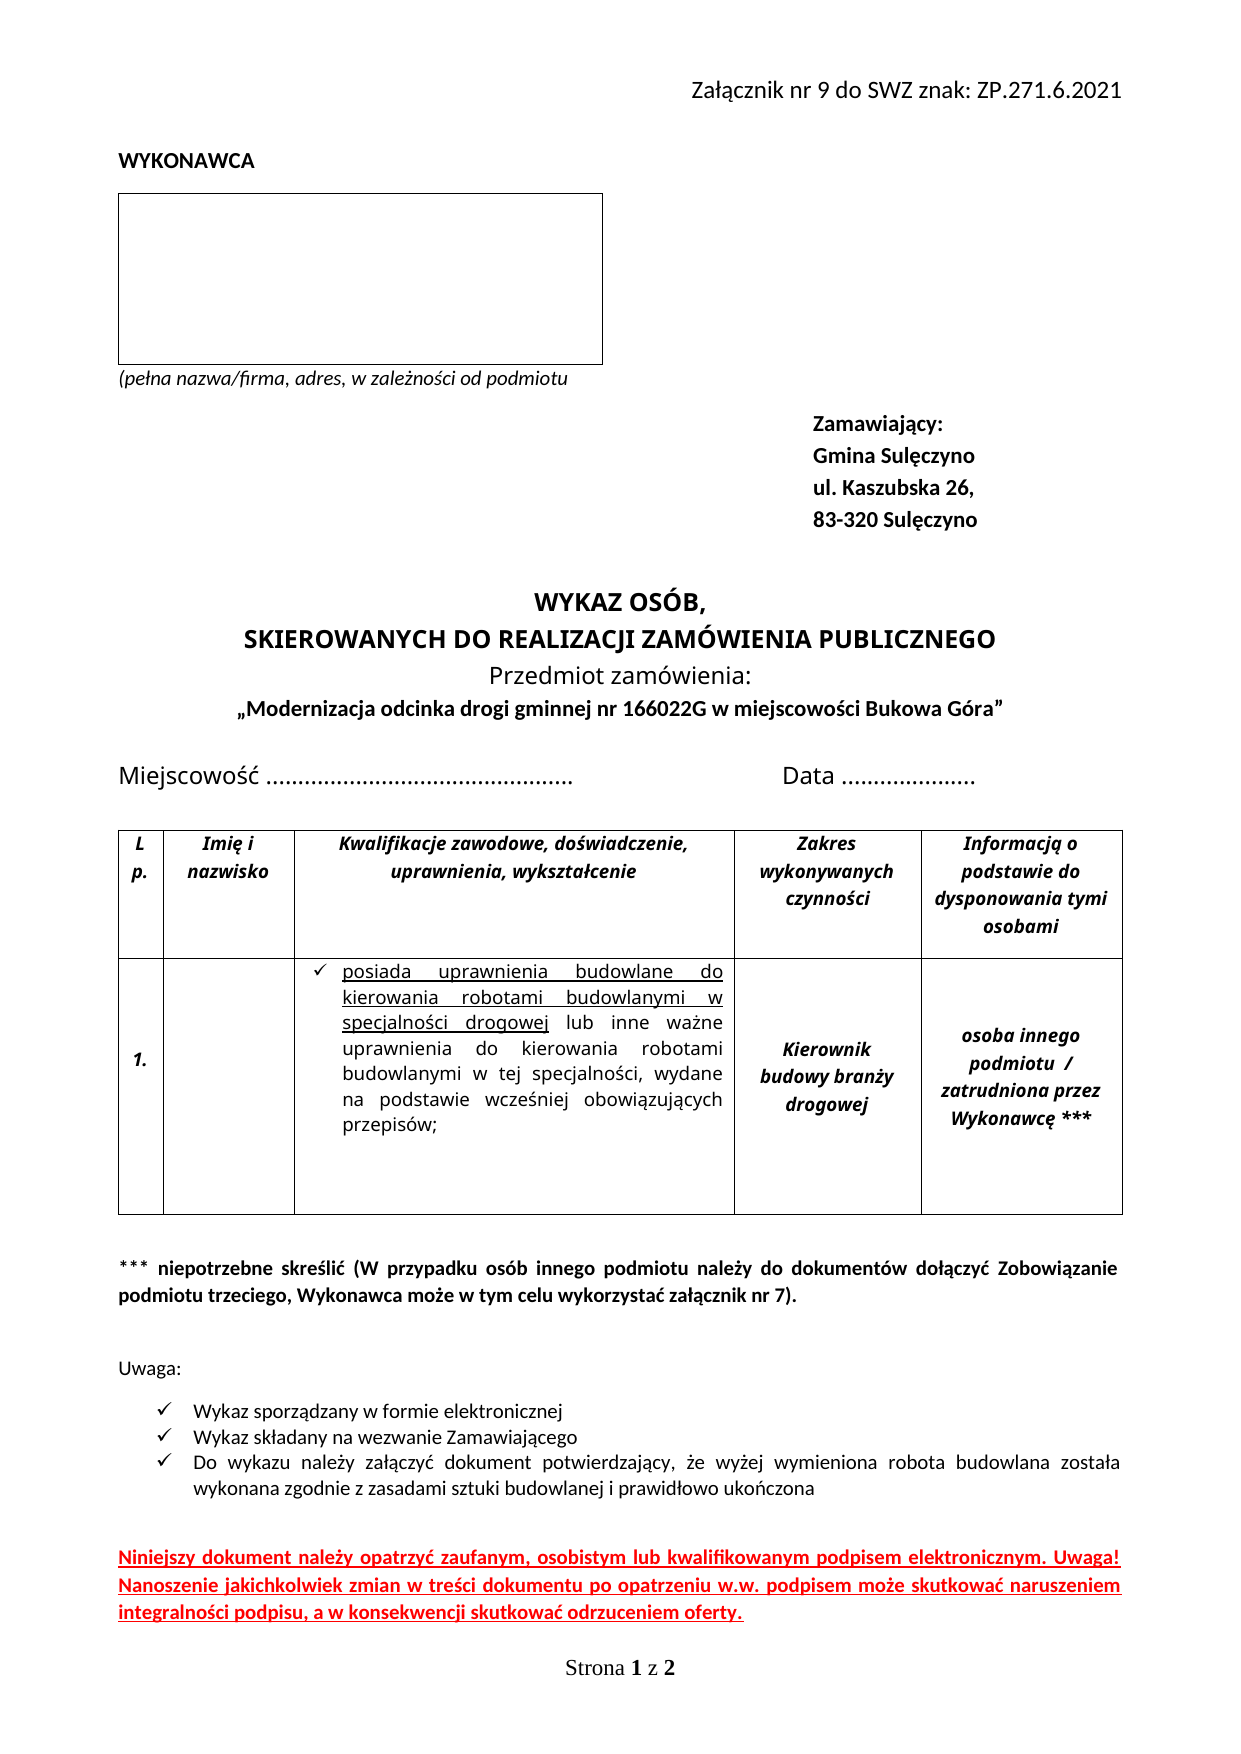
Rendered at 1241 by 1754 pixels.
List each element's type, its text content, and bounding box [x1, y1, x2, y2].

list Do wykazu należy załączyć dokument potwierdzający, że wyżej wymieniona robota budowlana została wykonana zgodnie z zasadami sztuki budowlanej i prawidłowo ukończona [156, 1449, 1122, 1500]
text WYKAZ OSÓB, [118, 585, 1122, 619]
table_cell [164, 959, 294, 1214]
text 83-320 Sulęczyno [339, 506, 1122, 533]
text Zamawiający: [339, 409, 1122, 437]
text *** niepotrzebne skreślić (W przypadku osób innego podmiotu należy do dokumentów dołączyć Zobowiązanie podmiotu trzeciego, Wykonawca może w tym celu wykorzystać załącznik nr 7). [118, 1255, 1120, 1308]
table_cell posiada uprawnienia budowlane do kierowania robotami budowlanymi w specjalności drogowej lub inne ważne uprawnienia do kierowania robotami budowlanymi w tej specjalności, wydane na podstawie wcześniej obowiązujących przepisów; [295, 959, 734, 1214]
text „Modernizacja odcinka drogi gminnej nr 166022G w miejscowości Bukowa Góra” [118, 694, 1122, 722]
table_header Lp. [119, 831, 163, 957]
table_header Imię i nazwisko [164, 831, 294, 957]
list Wykaz sporządzany w formie elektronicznej [156, 1399, 1122, 1424]
text Uwaga: [118, 1355, 1122, 1380]
text Niniejszy dokument należy opatrzyć zaufanym, osobistym lub kwalifikowanym podpisem elektronicznym. Uwaga! Nanoszenie jakichkolwiek zmian w treści dokumentu po opatrzeniu w.w. podpisem może skutkować naruszeniem integralności podpisu, a w konsekwencji skutkować odrzuceniem oferty. [118, 1595, 1122, 1625]
table_header Kwalifikacje zawodowe, doświadczenie, uprawnienia, wykształcenie [295, 831, 734, 957]
list Wykaz składany na wezwanie Zamawiającego [156, 1424, 1122, 1449]
text (pełna nazwa/firma, adres, w zależności od podmiotu [118, 365, 1122, 390]
table_cell osoba innego podmiotu / zatrudniona przez Wykonawcę *** [922, 959, 1122, 1214]
text Przedmiot zamówienia: [118, 658, 1122, 691]
table_header [119, 194, 602, 364]
text ul. Kaszubska 26, [339, 473, 1122, 501]
table_cell Kierownik budowy branży drogowej [735, 959, 921, 1214]
table_cell 1. [119, 959, 163, 1214]
text Niniejszy dokument należy opatrzyć zaufanym, osobistym lub kwalifikowanym podpisem elektronicznym. Uwaga! Nanoszenie jakichkolwiek zmian w treści dokumentu po opatrzeniu w.w. podpisem może skutkować naruszeniem integralności podpisu, a w konsekwencji skutkować odrzuceniem oferty. [118, 1544, 1122, 1594]
text Miejscowość ................................................ Data ..................... [118, 759, 1122, 792]
text Gmina Sulęczyno [339, 441, 1122, 469]
table_header Informacją o podstawie do dysponowania tymi osobami [922, 831, 1122, 957]
text WYKONAWCA [118, 146, 1122, 174]
table_header Zakres wykonywanych czynności [735, 831, 921, 957]
text SKIEROWANYCH DO REALIZACJI ZAMÓWIENIA PUBLICZNEGO [118, 622, 1122, 656]
